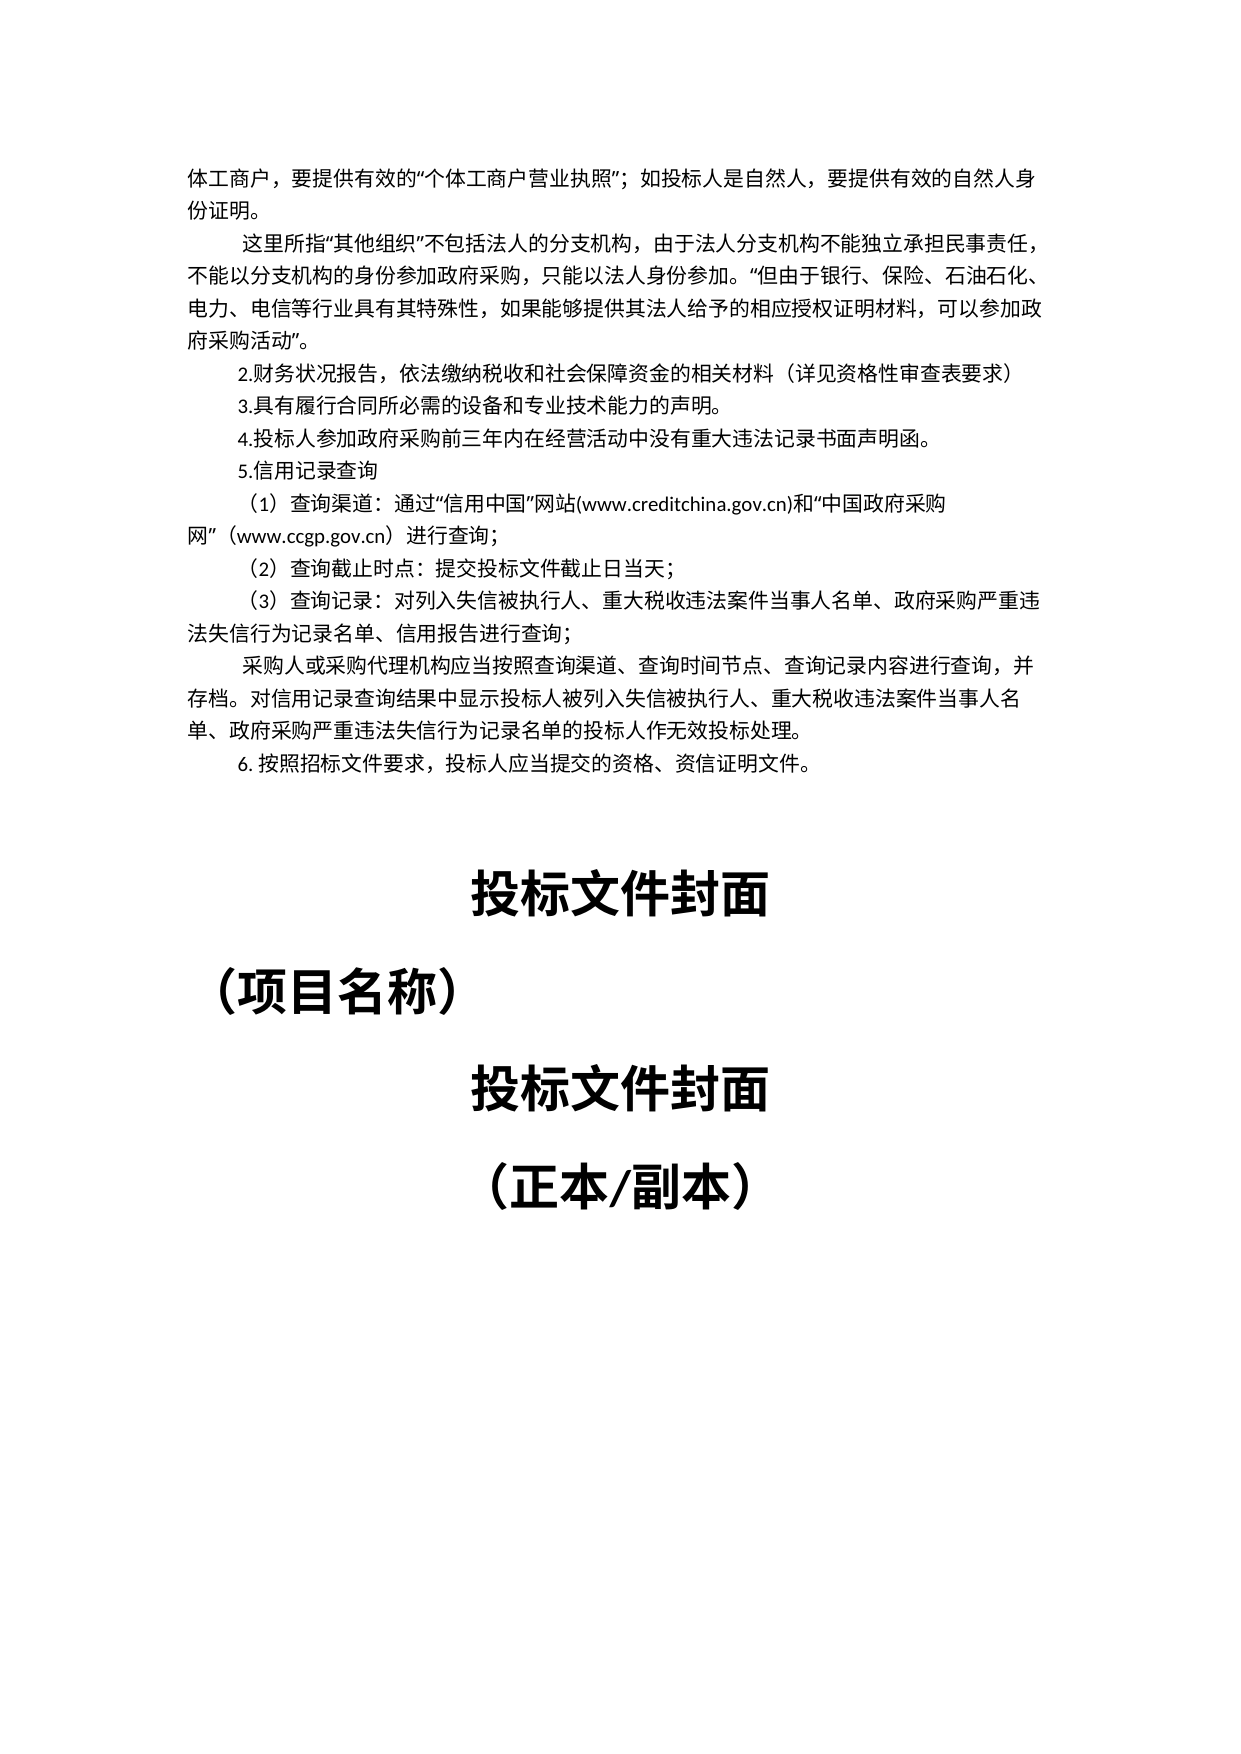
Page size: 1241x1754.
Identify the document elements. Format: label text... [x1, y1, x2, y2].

text （2）查询截止时点：提交投标文件截止日当天； [187, 552, 1053, 584]
text （1）查询渠道：通过“信用中国”网站(www.creditchina.gov.cn)和“中国政府采购网”（www.ccgp.gov.cn）进行查询； [187, 487, 1053, 552]
text 6. 按照招标文件要求，投标人应当提交的资格、资信证明文件。 [187, 747, 1053, 779]
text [187, 162, 1053, 227]
text 采购人或采购代理机构应当按照查询渠道、查询时间节点、查询记录内容进行查询，并存档。对信用记录查询结果中显示投标人被列入失信被执行人、重大税收违法案件当事人名单、政府采购严重违法失信行为记录名单的投标人作无效投标处理。 [187, 649, 1053, 747]
text 4.投标人参加政府采购前三年内在经营活动中没有重大违法记录书面声明函。 [187, 422, 1053, 454]
text 投标文件封面 [187, 1039, 1053, 1137]
text （3）查询记录：对列入失信被执行人、重大税收违法案件当事人名单、政府采购严重违法失信行为记录名单、信用报告进行查询； [187, 584, 1053, 649]
text （项目名称） [187, 942, 1053, 1039]
text （正本/副本） [187, 1137, 1053, 1234]
text 这里所指“其他组织”不包括法人的分支机构，由于法人分支机构不能独立承担民事责任，不能以分支机构的身份参加政府采购，只能以法人身份参加。“但由于银行、保险、石油石化、电力、电信等行业具有其特殊性，如果能够提供其法人给予的相应授权证明材料，可以参加政府采购活动”。 [187, 227, 1053, 357]
text 3.具有履行合同所必需的设备和专业技术能力的声明。 [187, 389, 1053, 422]
text 投标文件封面 [187, 844, 1053, 942]
text 5.信用记录查询 [187, 454, 1053, 487]
text 2.财务状况报告，依法缴纳税收和社会保障资金的相关材料（详见资格性审查表要求） [187, 357, 1053, 389]
